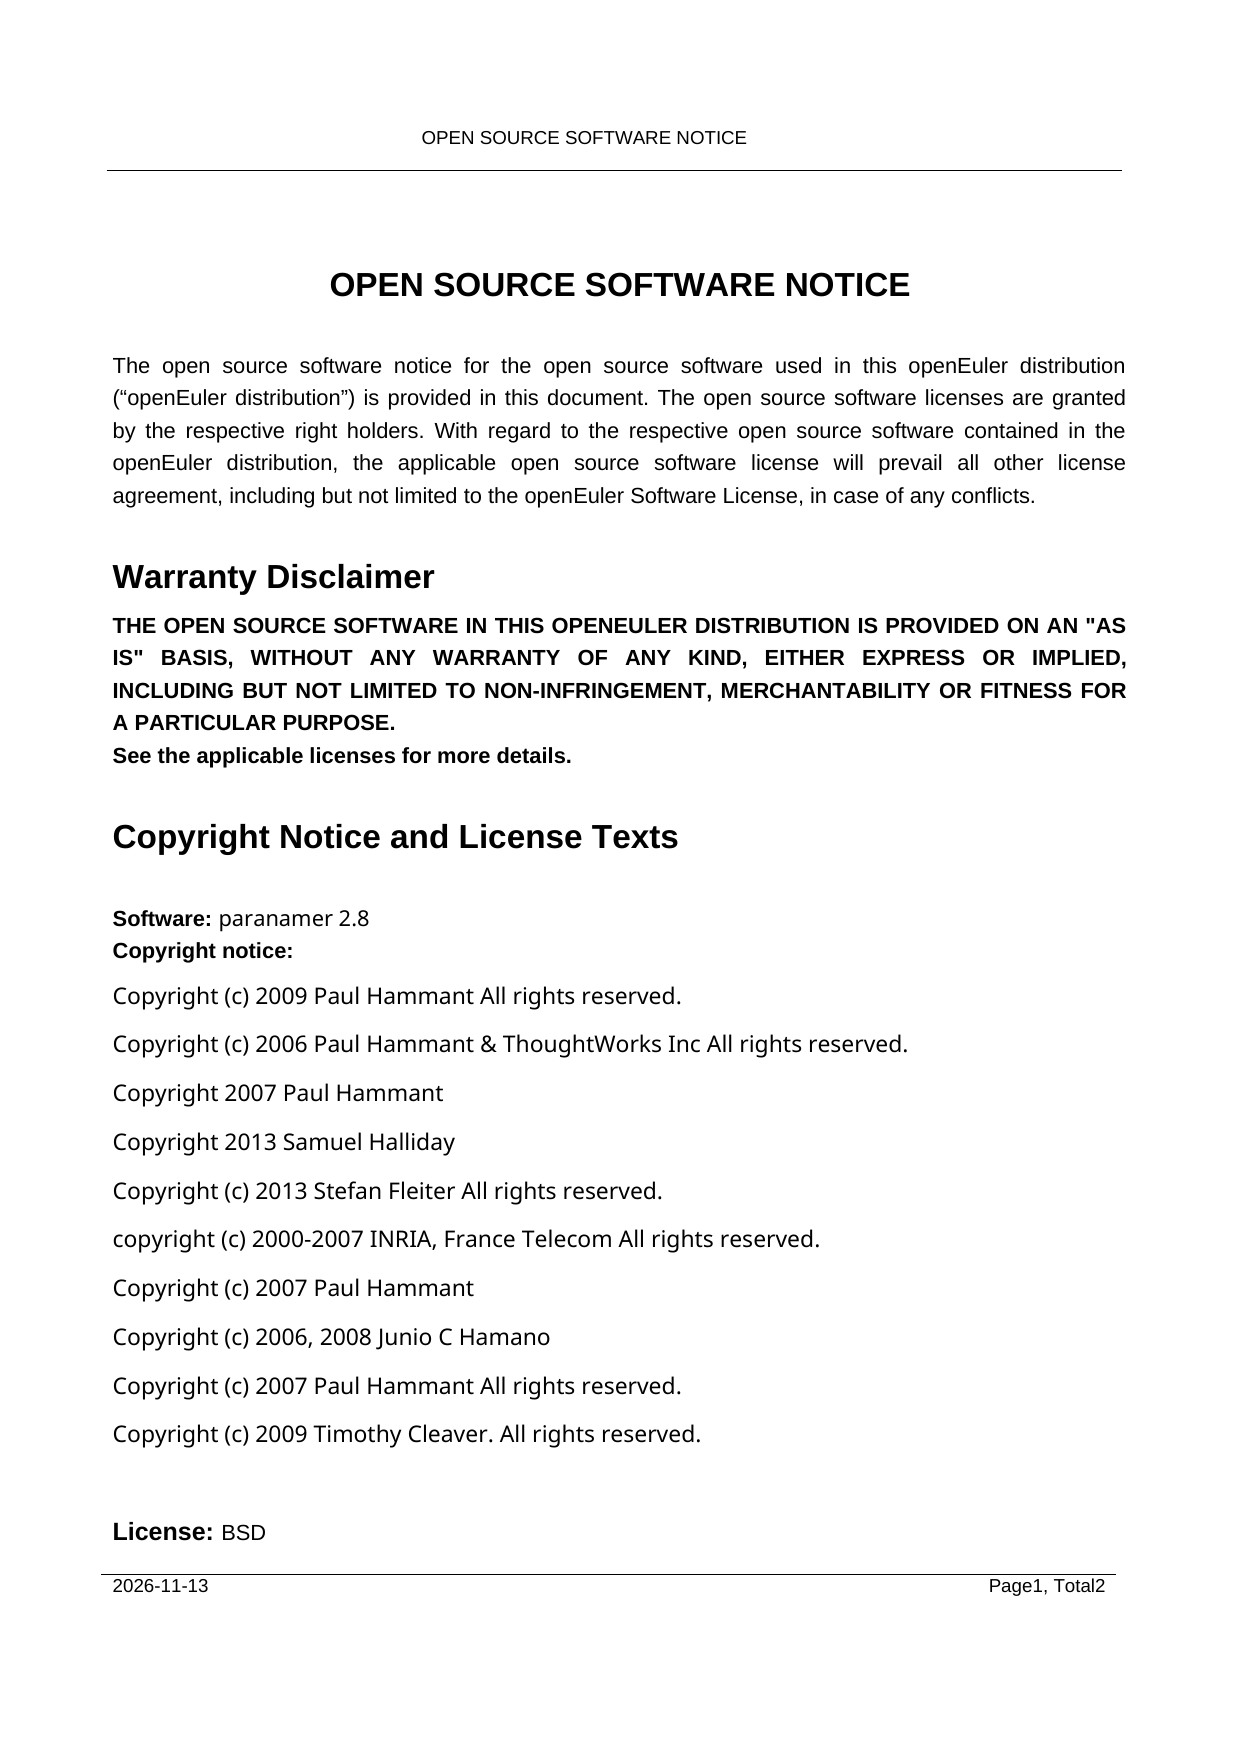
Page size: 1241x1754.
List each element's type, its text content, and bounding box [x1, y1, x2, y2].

text OPEN SOURCE SOFTWARE NOTICE [112, 251, 1128, 316]
text Copyright (c) 2009 Paul Hammant All rights reserved. Copyright (c) 2006 Paul Hammant & ThoughtWorks Inc All rights reserved. Copyright 2007 Paul Hammant Copyright 2013 Samuel Halliday Copyright (c) 2013 Stefan Fleiter All rights reserved. copyright (c) 2000-2007 INRIA, France Telecom All rights reserved. Copyright (c) 2007 Paul Hammant Copyright (c) 2006, 2008 Junio C Hamano Copyright (c) 2007 Paul Hammant All rights reserved. Copyright (c) 2009 Timothy Cleaver. All rights reserved. [112, 979, 1128, 1499]
text THE OPEN SOURCE SOFTWARE IN THIS OPENEULER DISTRIBUTION IS PROVIDED ON AN "AS IS" BASIS, WITHOUT ANY WARRANTY OF ANY KIND, EITHER EXPRESS OR IMPLIED, INCLUDING BUT NOT LIMITED TO NON-INFRINGEMENT, MERCHANTABILITY OR FITNESS FOR A PARTICULAR PURPOSE. See the applicable licenses for more details. [112, 609, 1128, 771]
text Warranty Disclaimer [112, 544, 1128, 609]
text Software: paranamer 2.8 [112, 901, 1128, 934]
text Copyright Notice and License Texts [112, 804, 1128, 869]
text Copyright notice: [112, 934, 1128, 966]
text The open source software notice for the open source software used in this openEuler distribution (“openEuler distribution”) is provided in this document. The open source software licenses are granted by the respective right holders. With regard to the respective open source software contained in the openEuler distribution, the applicable open source software license will prevail all other license agreement, including but not limited to the openEuler Software License, in case of any conflicts. [112, 349, 1128, 511]
text License: BSD [112, 1515, 1128, 1548]
